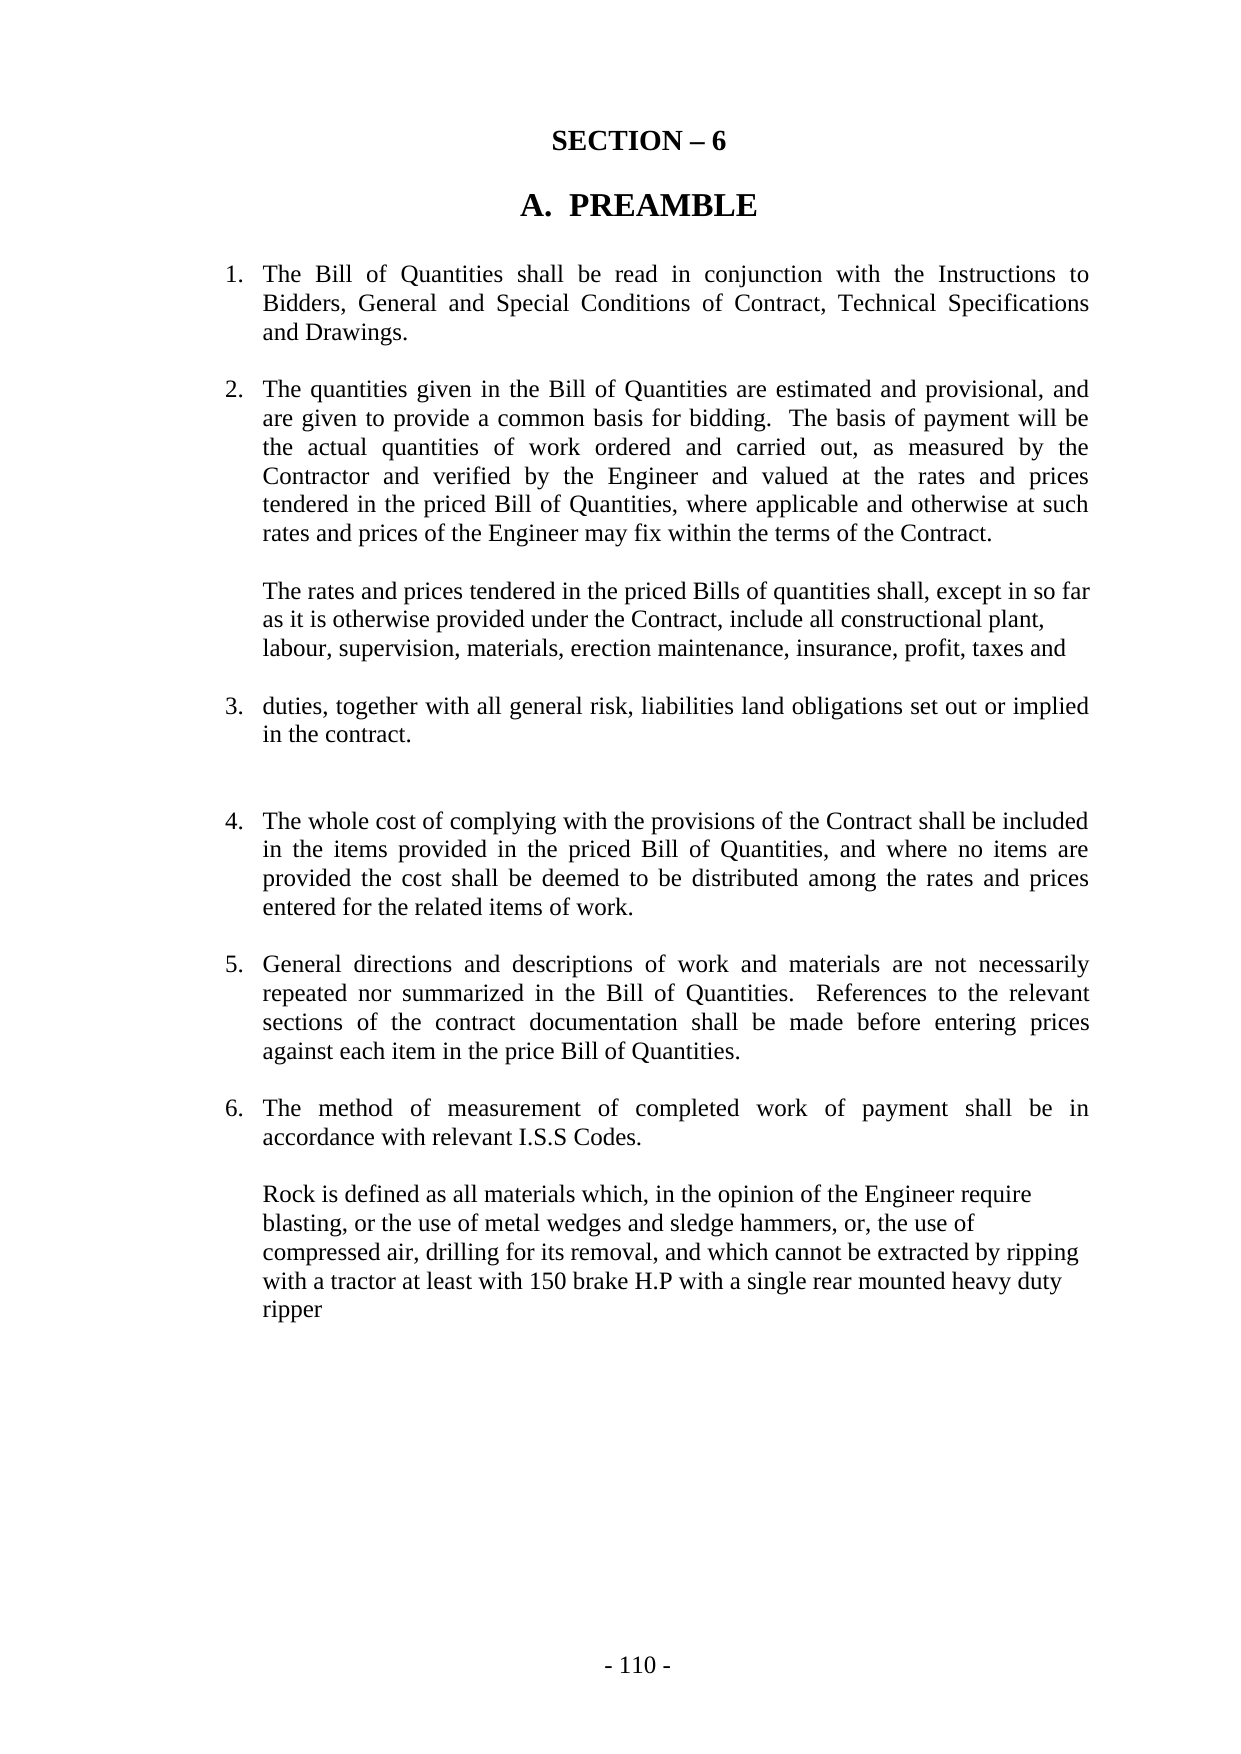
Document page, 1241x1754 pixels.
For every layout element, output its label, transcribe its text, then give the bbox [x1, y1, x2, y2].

list The Bill of Quantities shall be read in conjunction with the Instructions to Bidders, General and Special Conditions of Contract, Technical Specifications and Drawings. [225, 259, 1090, 346]
list The whole cost of complying with the provisions of the Contract shall be included in the items provided in the priced Bill of Quantities, and where no items are provided the cost shall be deemed to be distributed among the rates and prices entered for the related items of work. [225, 806, 1090, 921]
text The rates and prices tendered in the priced Bills of quantities shall, except in so far as it is otherwise provided under the Contract, include all constructional plant, labour, supervision, materials, erection maintenance, insurance, profit, taxes and [262, 576, 1090, 662]
text SECTION – 6 [187, 123, 1090, 156]
subtitle A. PREAMBLE [187, 185, 1090, 223]
list The quantities given in the Bill of Quantities are estimated and provisional, and are given to provide a common basis for bidding. The basis of payment will be the actual quantities of work ordered and carried out, as measured by the Contractor and verified by the Engineer and valued at the rates and prices tendered in the priced Bill of Quantities, where applicable and otherwise at such rates and prices of the Engineer may fix within the terms of the Contract. [225, 374, 1090, 547]
list The method of measurement of completed work of payment shall be in accordance with relevant I.S.S Codes. [225, 1093, 1090, 1151]
list duties, together with all general risk, liabilities land obligations set out or implied in the contract. [225, 691, 1090, 748]
text Rock is defined as all materials which, in the opinion of the Engineer require blasting, or the use of metal wedges and sledge hammers, or, the use of compressed air, drilling for its removal, and which cannot be extracted by ripping with a tractor at least with 150 brake H.P with a single rear mounted heavy duty ripper [262, 1179, 1090, 1323]
list General directions and descriptions of work and materials are not necessarily repeated nor summarized in the Bill of Quantities. References to the relevant sections of the contract documentation shall be made before entering prices against each item in the price Bill of Quantities. [225, 949, 1090, 1064]
